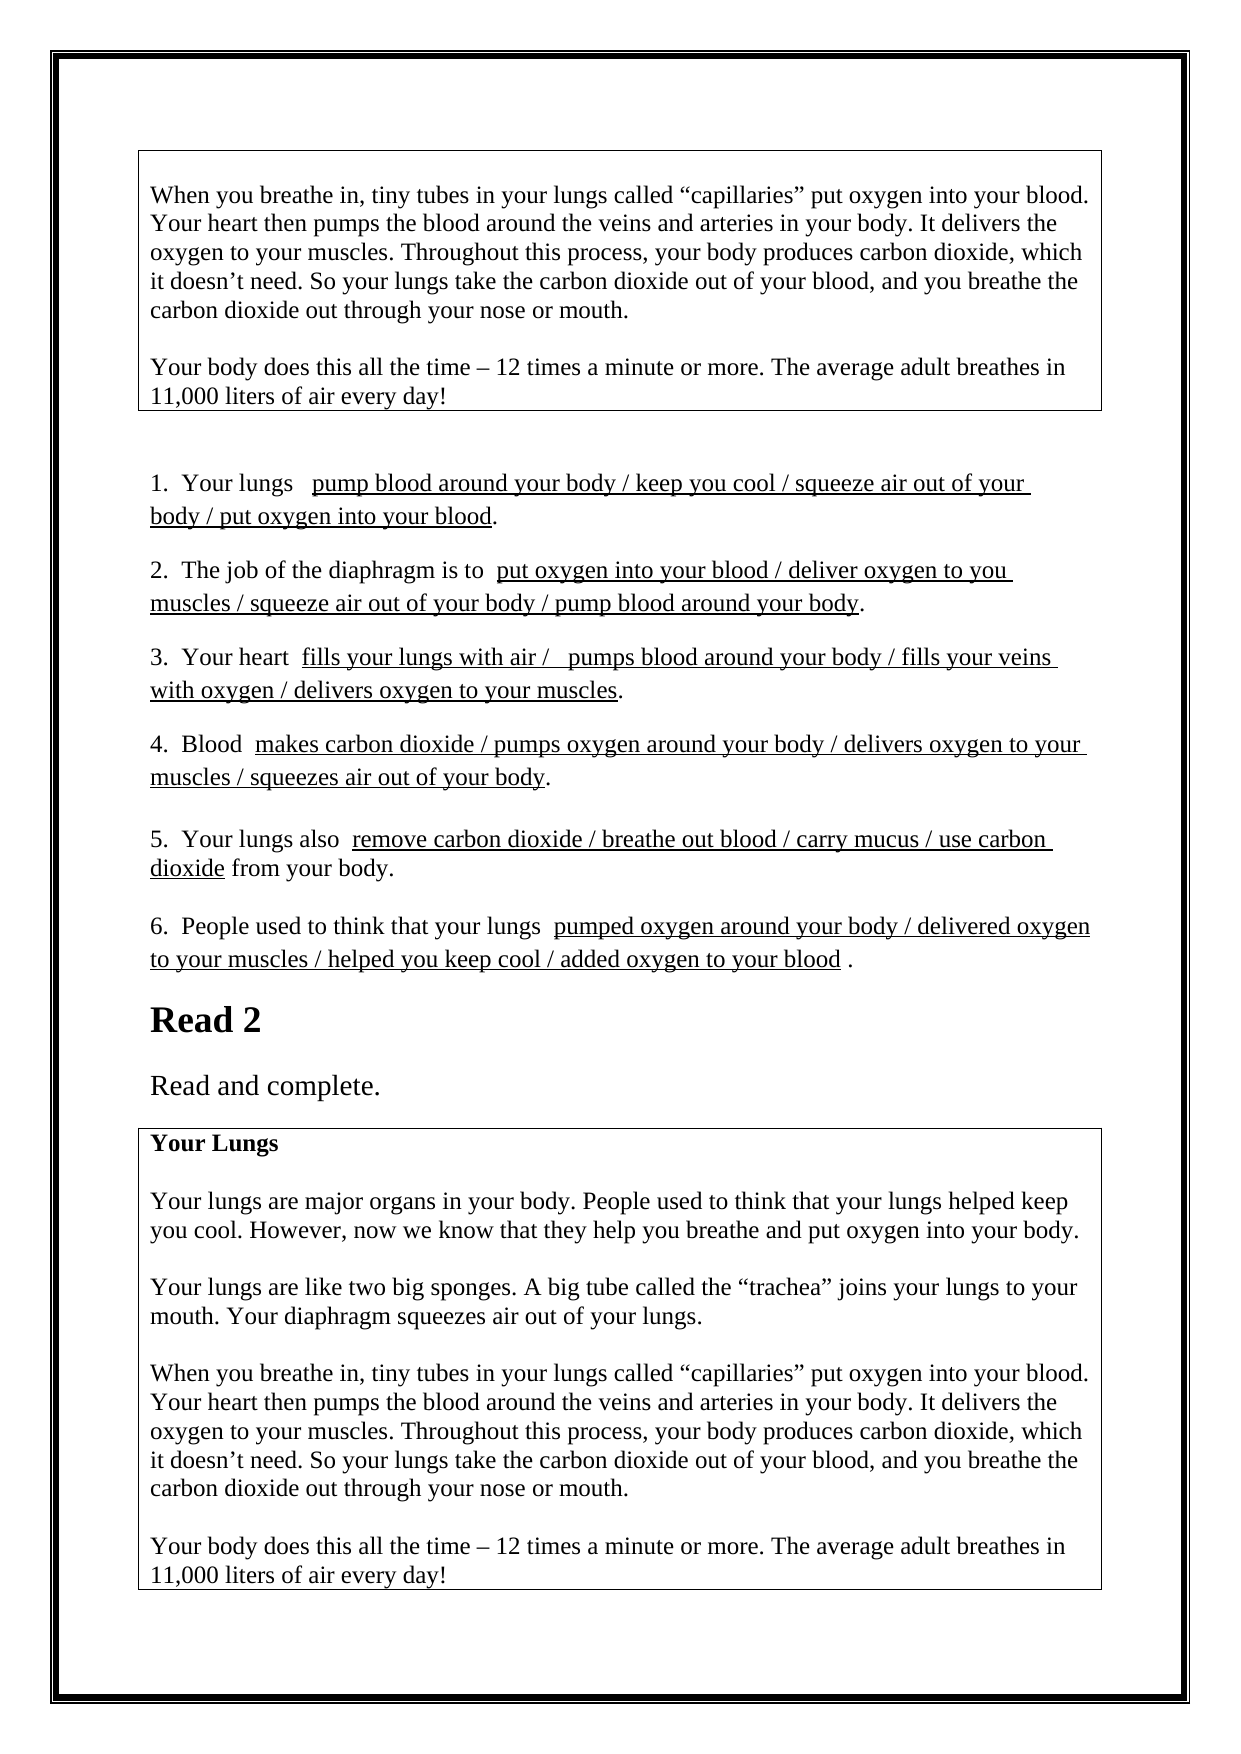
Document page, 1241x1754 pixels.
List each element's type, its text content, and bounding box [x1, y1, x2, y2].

text Read and complete. [150, 1068, 1090, 1102]
text 6. People used to think that your lungs pumped oxygen around your body / delivered oxygen to your muscles / helped you keep cool / added oxygen to your blood . [150, 911, 1090, 973]
text 4. Blood makes carbon dioxide / pumps oxygen around your body / delivers oxygen to your muscles / squeezes air out of your body. [150, 729, 1090, 791]
text 5. Your lungs also remove carbon dioxide / breathe out blood / carry mucus / use carbon dioxide from your body. [150, 824, 1090, 882]
text Read 2 [150, 998, 1090, 1041]
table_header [139, 151, 1101, 410]
text 2. The job of the diaphragm is to put oxygen into your blood / deliver oxygen to you muscles / squeeze air out of your body / pump blood around your body. [150, 555, 1090, 617]
text 3. Your heart fills your lungs with air / pumps blood around your body / fills your veins with oxygen / delivers oxygen to your muscles. [150, 642, 1090, 704]
text 1. Your lungs pump blood around your body / keep you cool / squeeze air out of your body / put oxygen into your blood. [150, 468, 1090, 530]
